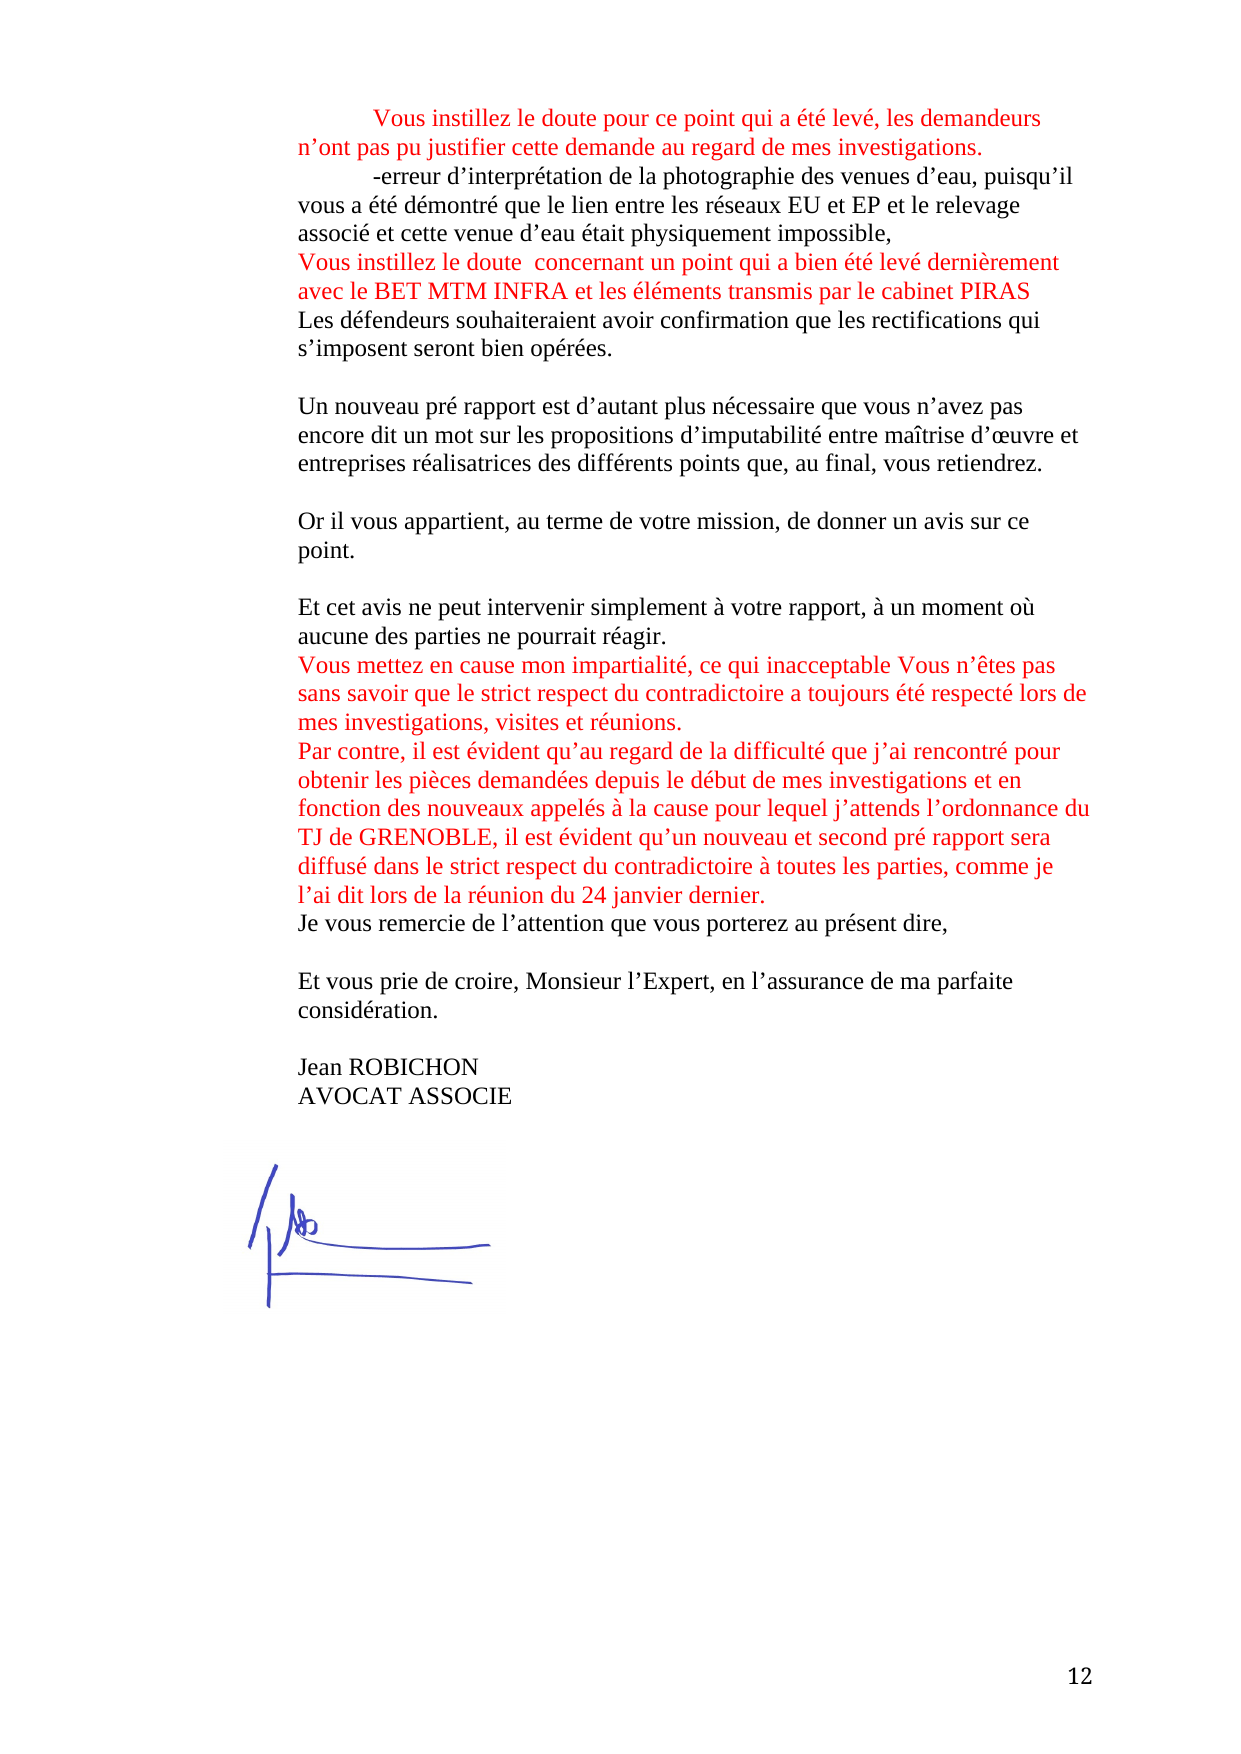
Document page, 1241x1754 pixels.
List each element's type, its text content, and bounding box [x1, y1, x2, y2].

text Je vous remercie de l’attention que vous porterez au présent dire, [223, 908, 1092, 937]
text Les défendeurs souhaiteraient avoir confirmation que les rectifications qui s’imposent seront bien opérées. [298, 305, 1092, 362]
text Vous mettez en cause mon impartialité, ce qui inacceptable Vous n’êtes pas sans savoir que le strict respect du contradictoire a toujours été respecté lors de mes investigations, visites et réunions. [298, 650, 1092, 736]
text Vous instillez le doute pour ce point qui a été levé, les demandeurs n’ont pas pu justifier cette demande au regard de mes investigations. [298, 103, 1092, 161]
text Par contre, il est évident qu’au regard de la difficulté que j’ai rencontré pour obtenir les pièces demandées depuis le début de mes investigations et en fonction des nouveaux appelés à la cause pour lequel j’attends l’ordonnance du TJ de GRENOBLE, il est évident qu’un nouveau et second pré rapport sera diffusé dans le strict respect du contradictoire à toutes les parties, comme je l’ai dit lors de la réunion du 24 janvier dernier. [298, 736, 1092, 908]
text Or il vous appartient, au terme de votre mission, de donner un avis sur ce point. [298, 506, 1092, 563]
text -erreur d’interprétation de la photographie des venues d’eau, puisqu’il vous a été démontré que le lien entre les réseaux EU et EP et le relevage associé et cette venue d’eau était physiquement impossible, [298, 161, 1092, 247]
picture [222, 1138, 507, 1314]
text Et cet avis ne peut intervenir simplement à votre rapport, à un moment où aucune des parties ne pourrait réagir. [298, 592, 1092, 650]
text Jean ROBICHON [223, 1052, 1092, 1081]
text Vous instillez le doute concernant un point qui a bien été levé dernièrement avec le BET MTM INFRA et les éléments transmis par le cabinet PIRAS [298, 247, 1092, 305]
text Et vous prie de croire, Monsieur l’Expert, en l’assurance de ma parfaite considération. [298, 966, 1092, 1023]
text AVOCAT ASSOCIE [223, 1081, 1092, 1110]
text Un nouveau pré rapport est d’autant plus nécessaire que vous n’avez pas encore dit un mot sur les propositions d’imputabilité entre maîtrise d’œuvre et entreprises réalisatrices des différents points que, au final, vous retiendrez. [298, 391, 1092, 477]
